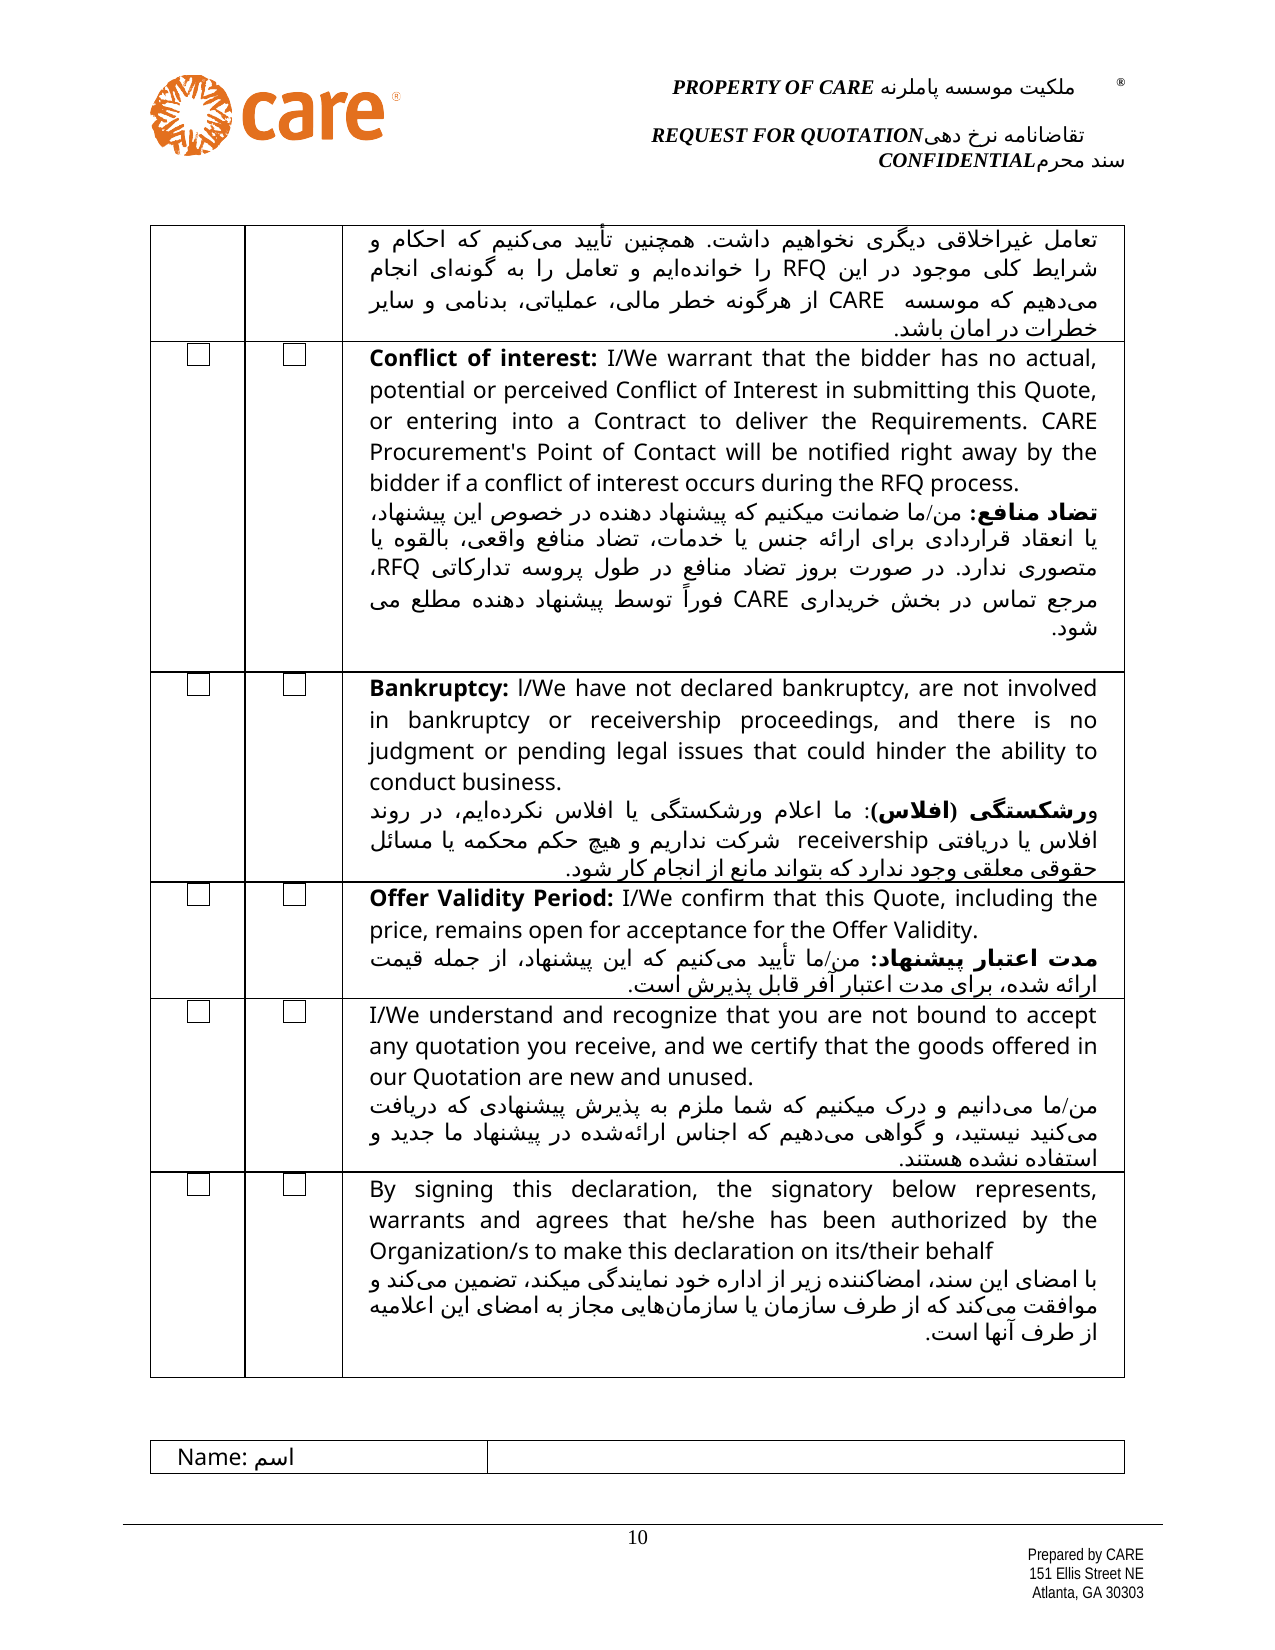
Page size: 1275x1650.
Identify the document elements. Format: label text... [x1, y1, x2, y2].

table_cell [151, 999, 244, 1171]
table_cell [246, 1173, 342, 1377]
table_cell Conflict of interest: I/We warrant that the bidder has no actual, potential or perceived Conflict of Interest in submitting this Quote, or entering into a Contract to deliver the Requirements. CARE Procurement's Point of Contact will be notified right away by the bidder if a conflict of interest occurs during the RFQ process. تضاد منافع: من/ما ضمانت میکنیم که پیشنهاد دهنده در خصوص این پیشنهاد، یا انعقاد قراردادی برای ارائه جنس یا خدمات، تضاد منافع واقعی، بالقوه یا متصوری ندارد. در صورت بروز تضاد منافع در طول پروسه تدارکاتی RFQ، مرجع تماس در بخش خریداری CARE فوراً توسط پیشنهاد دهنده مطلع می شود. [343, 342, 1124, 671]
table_cell [151, 342, 244, 671]
table_cell [246, 673, 342, 881]
table_header Name: اسم [151, 1441, 487, 1472]
table_cell [246, 999, 342, 1171]
table_cell [246, 342, 342, 671]
table_cell [151, 1173, 244, 1377]
table_cell [151, 673, 244, 881]
table_cell [151, 883, 244, 998]
table_cell [151, 226, 244, 341]
picture [150, 75, 401, 156]
table_cell [246, 226, 342, 341]
table_cell Offer Validity Period: I/We confirm that this Quote, including the price, remains open for acceptance for the Offer Validity. مدت اعتبار پیشنهاد: من/ما تأیید می‌کنیم که این پیشنهاد، از جمله قیمت ارائه شده، برای مدت اعتبار آفر قابل پذیرش است. [343, 883, 1124, 998]
table_cell I/We understand and recognize that you are not bound to accept any quotation you receive, and we certify that the goods offered in our Quotation are new and unused. من/ما می‌دانیم و درک میکنیم که شما ملزم به پذیرش پیشنهادی که دریافت می‌کنید نیستید، و گواهی می‌دهیم که اجناس ارائه‌شده در پیشنهاد ما جدید و استفاده نشده هستند. [343, 999, 1124, 1171]
table_cell Bankruptcy: l/We have not declared bankruptcy, are not involved in bankruptcy or receivership proceedings, and there is no judgment or pending legal issues that could hinder the ability to conduct business. ورشکستگی (افلاس): ما اعلام ورشکستگی یا افلاس نکرده‌ایم، در روند افلاس یا دریافتی receivership شرکت نداریم و هیچ حکم محکمه یا مسائل حقوقی معلقی وجود ندارد که بتواند مانع از انجام کار شود. [343, 673, 1124, 881]
table_header [488, 1441, 1124, 1472]
table_cell [246, 883, 342, 998]
table_cell By signing this declaration, the signatory below represents, warrants and agrees that he/she has been authorized by the Organization/s to make this declaration on its/their behalf با امضای این سند، امضاکننده زیر از اداره خود نمایندگی میکند، تضمین می‌کند و موافقت می‌کند که از طرف سازمان یا سازمان‌هایی مجاز به امضای این اعلامیه از طرف آنها است. [343, 1173, 1124, 1377]
